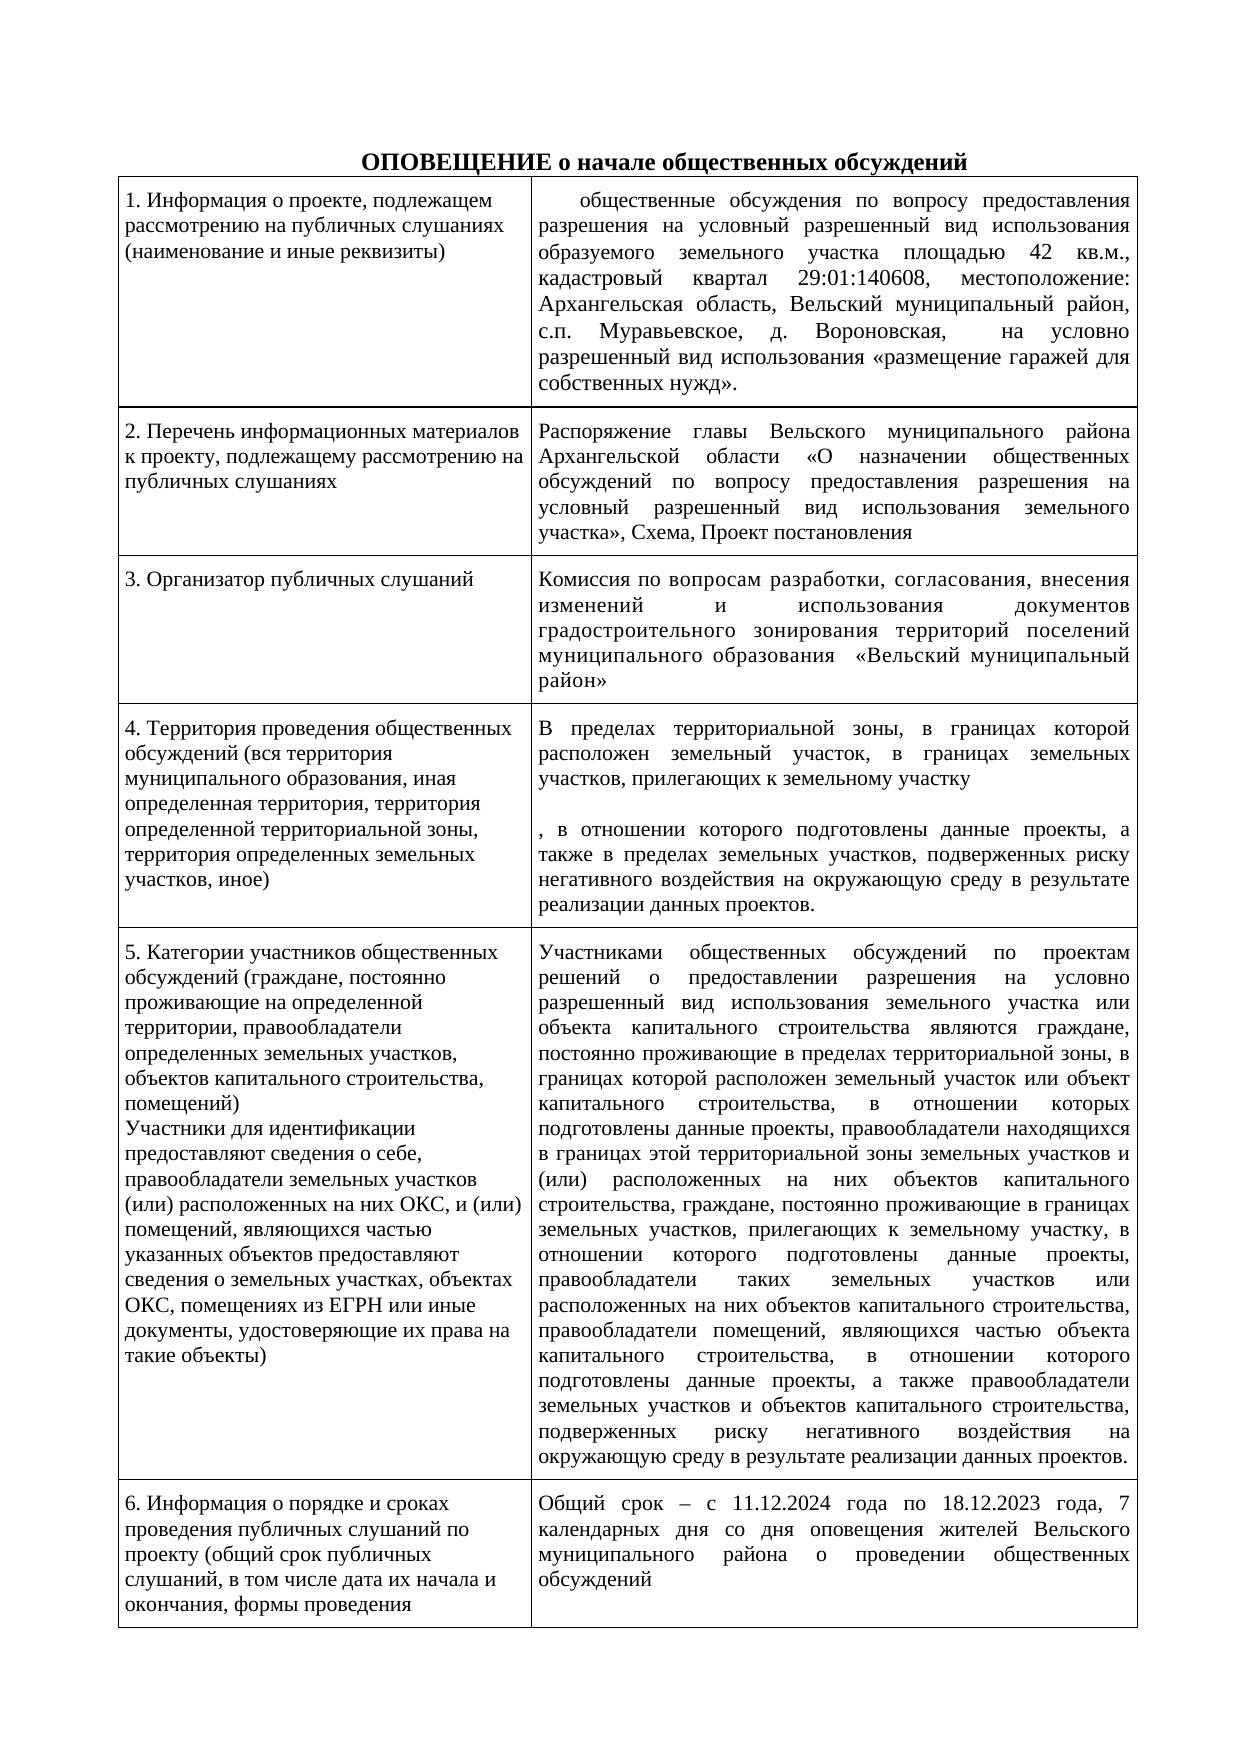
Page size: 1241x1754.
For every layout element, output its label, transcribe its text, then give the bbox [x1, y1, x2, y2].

table_cell В пределах территориальной зоны, в границах которой расположен земельный участок, в границах земельных участков, прилегающих к земельному участку , в отношении которого подготовлены данные проекты, а также в пределах земельных участков, подверженных риску негативного воздействия на окружающую среду в результате реализации данных проектов. [532, 704, 1137, 927]
table_header 1. Информация о проекте, подлежащем рассмотрению на публичных слушаниях (наименование и иные реквизиты) [119, 177, 531, 406]
table_cell 2. Перечень информационных материалов к проекту, подлежащему рассмотрению на публичных слушаниях [119, 408, 531, 555]
table_header общественные обсуждения по вопросу предоставления разрешения на условный разрешенный вид использования образуемого земельного участка площадью 42 кв.м., кадастровый квартал 29:01:140608, местоположение: Архангельская область, Вельский муниципальный район, с.п. Муравьевское, д. Вороновская, на условно разрешенный вид использования «размещение гаражей для собственных нужд». [532, 177, 1137, 406]
table_cell 3. Организатор публичных слушаний [119, 556, 531, 703]
table_cell 4. Территория проведения общественных обсуждений (вся территория муниципального образования, иная определенная территория, территория определенной территориальной зоны, территория определенных земельных участков, иное) [119, 704, 531, 927]
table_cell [119, 1480, 531, 1627]
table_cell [532, 1480, 1137, 1627]
table_cell Распоряжение главы Вельского муниципального района Архангельской области «О назначении общественных обсуждений по вопросу предоставления разрешения на условный разрешенный вид использования земельного участка», Схема, Проект постановления [532, 408, 1137, 555]
table_cell Участниками общественных обсуждений по проектам решений о предоставлении разрешения на условно разрешенный вид использования земельного участка или объекта капитального строительства являются граждане, постоянно проживающие в пределах территориальной зоны, в границах которой расположен земельный участок или объект капитального строительства, в отношении которых подготовлены данные проекты, правообладатели находящихся в границах этой территориальной зоны земельных участков и (или) расположенных на них объектов капитального строительства, граждане, постоянно проживающие в границах земельных участков, прилегающих к земельному участку, в отношении которого подготовлены данные проекты, правообладатели таких земельных участков или расположенных на них объектов капитального строительства, правообладатели помещений, являющихся частью объекта капитального строительства, в отношении которого подготовлены данные проекты, а также правообладатели земельных участков и объектов капитального строительства, подверженных риску негативного воздействия на окружающую среду в результате реализации данных проектов. [532, 928, 1137, 1479]
table_cell 5. Категории участников общественных обсуждений (граждане, постоянно проживающие на определенной территории, правообладатели определенных земельных участков, объектов капитального строительства, помещений) Участники для идентификации предоставляют сведения о себе, правообладатели земельных участков (или) расположенных на них ОКС, и (или) помещений, являющихся частью указанных объектов предоставляют сведения о земельных участках, объектах ОКС, помещениях из ЕГРН или иные документы, удостоверяющие их права на такие объекты) [119, 928, 531, 1479]
text ОПОВЕЩЕНИЕ о начале общественных обсуждений [177, 147, 1152, 176]
table_cell Комиссия по вопросам разработки, согласования, внесения изменений и использования документов градостроительного зонирования территорий поселений муниципального образования «Вельский муниципальный район» [532, 556, 1137, 703]
